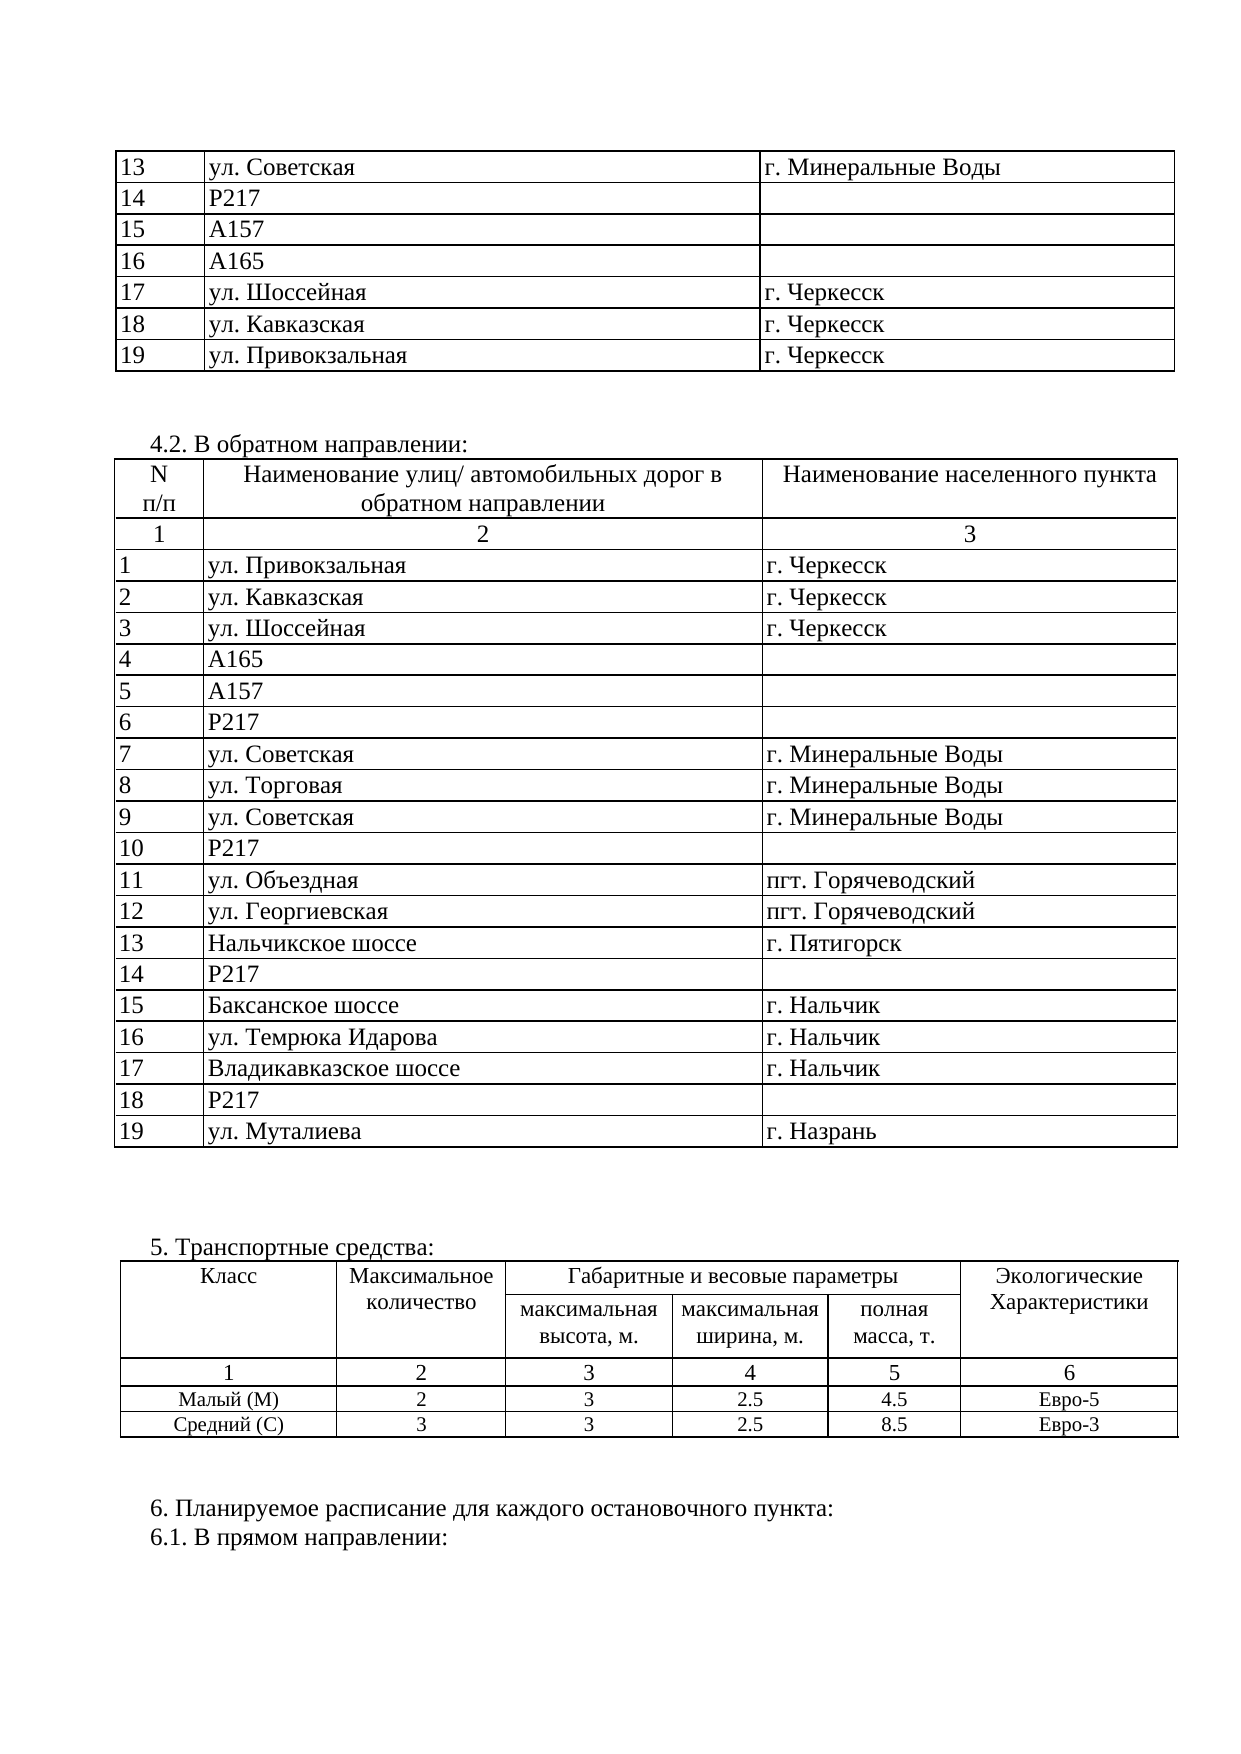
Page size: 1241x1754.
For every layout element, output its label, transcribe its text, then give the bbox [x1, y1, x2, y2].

table_cell 13 [117, 152, 204, 181]
table_cell 19 [117, 340, 204, 370]
table_cell [763, 958, 1177, 989]
table_cell г. Черкесск [761, 340, 1174, 370]
text 6. Планируемое расписание для каждого остановочного пункта: [150, 1493, 1090, 1522]
table_cell г. Черкесск [761, 277, 1174, 307]
table_header Габаритные и весовые параметры [506, 1262, 960, 1294]
table_cell г. Минеральные Воды [763, 800, 1177, 832]
table_cell Р217 [205, 183, 759, 213]
table_cell ул. Кавказская [205, 309, 759, 339]
table_cell 14 [117, 183, 204, 213]
table_cell г. Назрань [763, 1115, 1177, 1146]
table_cell 19 [115, 1116, 203, 1146]
table_cell Владикавказское шоссе [204, 1053, 762, 1083]
table_cell ул. Георгиевская [204, 896, 762, 926]
table_cell 2.5 [673, 1412, 827, 1436]
table_cell 8.5 [829, 1412, 960, 1436]
table_cell 8 [115, 770, 203, 800]
table_cell 2 [337, 1387, 505, 1411]
table_cell 14 [115, 959, 203, 989]
table_cell ул. Привокзальная [204, 550, 762, 580]
table_cell 3 [506, 1359, 672, 1385]
table_cell [763, 706, 1177, 737]
table_cell 1 [115, 550, 203, 580]
table_cell г. Нальчик [763, 1052, 1177, 1083]
table_cell [763, 643, 1177, 674]
table_header Наименование улиц/ автомобильных дорог в обратном направлении [204, 460, 762, 517]
table_header Наименование населенного пункта [763, 460, 1177, 517]
table_cell Евро-3 [961, 1412, 1177, 1436]
table_cell 11 [115, 864, 203, 894]
table_cell ул. Привокзальная [205, 340, 759, 370]
text 5. Транспортные средства: [150, 1232, 1090, 1260]
table_cell 15 [115, 990, 203, 1020]
table_cell 2 [204, 519, 762, 548]
table_cell Средний (С) [121, 1412, 336, 1436]
table_cell ул. Советская [204, 739, 762, 769]
table_cell А157 [205, 215, 759, 244]
table_cell 9 [115, 801, 203, 832]
table_cell г. Минеральные Воды [761, 152, 1174, 181]
table_cell 2 [337, 1359, 505, 1385]
table_cell г. Черкесск [763, 580, 1177, 611]
table_cell ул. Шоссейная [205, 277, 759, 307]
table_cell 13 [115, 927, 203, 957]
table_cell максимальная ширина, м. [673, 1295, 827, 1357]
table_cell ул. Кавказская [204, 582, 762, 611]
table_cell Нальчикское шоссе [204, 928, 762, 957]
table_cell г. Минеральные Воды [763, 737, 1177, 769]
table_cell г. Минеральные Воды [763, 769, 1177, 800]
table_cell 6 [115, 707, 203, 737]
text 6.1. В прямом направлении: [150, 1522, 1090, 1550]
table_cell Малый (М) [121, 1387, 336, 1411]
table_cell 7 [115, 738, 203, 769]
table_cell 12 [115, 896, 203, 926]
table_cell 5 [829, 1359, 960, 1385]
table_cell 16 [117, 246, 204, 276]
table_cell [761, 215, 1174, 244]
table_cell 18 [117, 309, 204, 339]
table_cell пгт. Горячеводский [763, 895, 1177, 926]
table_cell Евро-5 [961, 1387, 1177, 1411]
table_cell 17 [115, 1053, 203, 1083]
table_cell [761, 183, 1174, 213]
table_cell Р217 [204, 707, 762, 737]
table_cell ул. Муталиева [204, 1116, 762, 1146]
table_cell 6 [961, 1359, 1177, 1385]
table_cell ул. Объездная [204, 865, 762, 894]
table_cell Р217 [204, 1085, 762, 1115]
table_cell ул. Советская [205, 152, 759, 181]
table_cell г. Нальчик [763, 1020, 1177, 1052]
table_cell Р217 [204, 833, 762, 863]
table_cell максимальная высота, м. [506, 1295, 672, 1357]
table_cell 4 [115, 644, 203, 674]
table_cell г. Черкесск [763, 549, 1177, 580]
table_cell 1 [121, 1359, 336, 1385]
table_cell 2 [115, 581, 203, 611]
table_cell А165 [204, 645, 762, 674]
table_cell 3 [115, 613, 203, 643]
table_cell А165 [205, 246, 759, 276]
table_cell А157 [204, 676, 762, 706]
table_cell 4 [673, 1359, 827, 1385]
table_cell 3 [763, 517, 1177, 548]
table_cell г. Пятигорск [763, 926, 1177, 957]
table_cell 3 [506, 1412, 672, 1436]
table_cell ул. Темрюка Идарова [204, 1022, 762, 1052]
table_header Класс [121, 1262, 336, 1357]
table_header N п/п [115, 460, 203, 517]
table_header Экологические Характеристики [961, 1262, 1177, 1357]
table_cell Р217 [204, 959, 762, 989]
table_cell ул. Шоссейная [204, 613, 762, 643]
table_cell [763, 674, 1177, 706]
table_cell 3 [337, 1412, 505, 1436]
table_cell 1 [115, 518, 203, 548]
table_cell ул. Торговая [204, 770, 762, 800]
table_cell полная масса, т. [829, 1295, 960, 1357]
table_cell пгт. Горячеводский [763, 863, 1177, 894]
table_cell г. Нальчик [763, 989, 1177, 1020]
text 4.2. В обратном направлении: [150, 429, 1090, 458]
table_cell г. Черкесск [763, 611, 1177, 643]
table_cell 15 [117, 215, 204, 244]
table_cell 3 [506, 1387, 672, 1411]
table_cell 17 [117, 277, 204, 307]
table_cell ул. Советская [204, 802, 762, 832]
table_cell Баксанское шоссе [204, 991, 762, 1020]
table_cell г. Черкесск [761, 309, 1174, 339]
table_cell [763, 832, 1177, 863]
table_cell 4.5 [829, 1387, 960, 1411]
table_cell 10 [115, 833, 203, 863]
table_cell 16 [115, 1021, 203, 1052]
table_cell 5 [115, 675, 203, 706]
table_cell 2.5 [673, 1387, 827, 1411]
table_cell 18 [115, 1084, 203, 1115]
table_header Максимальное количество [337, 1262, 505, 1357]
table_cell [763, 1083, 1177, 1115]
table_cell [761, 246, 1174, 276]
